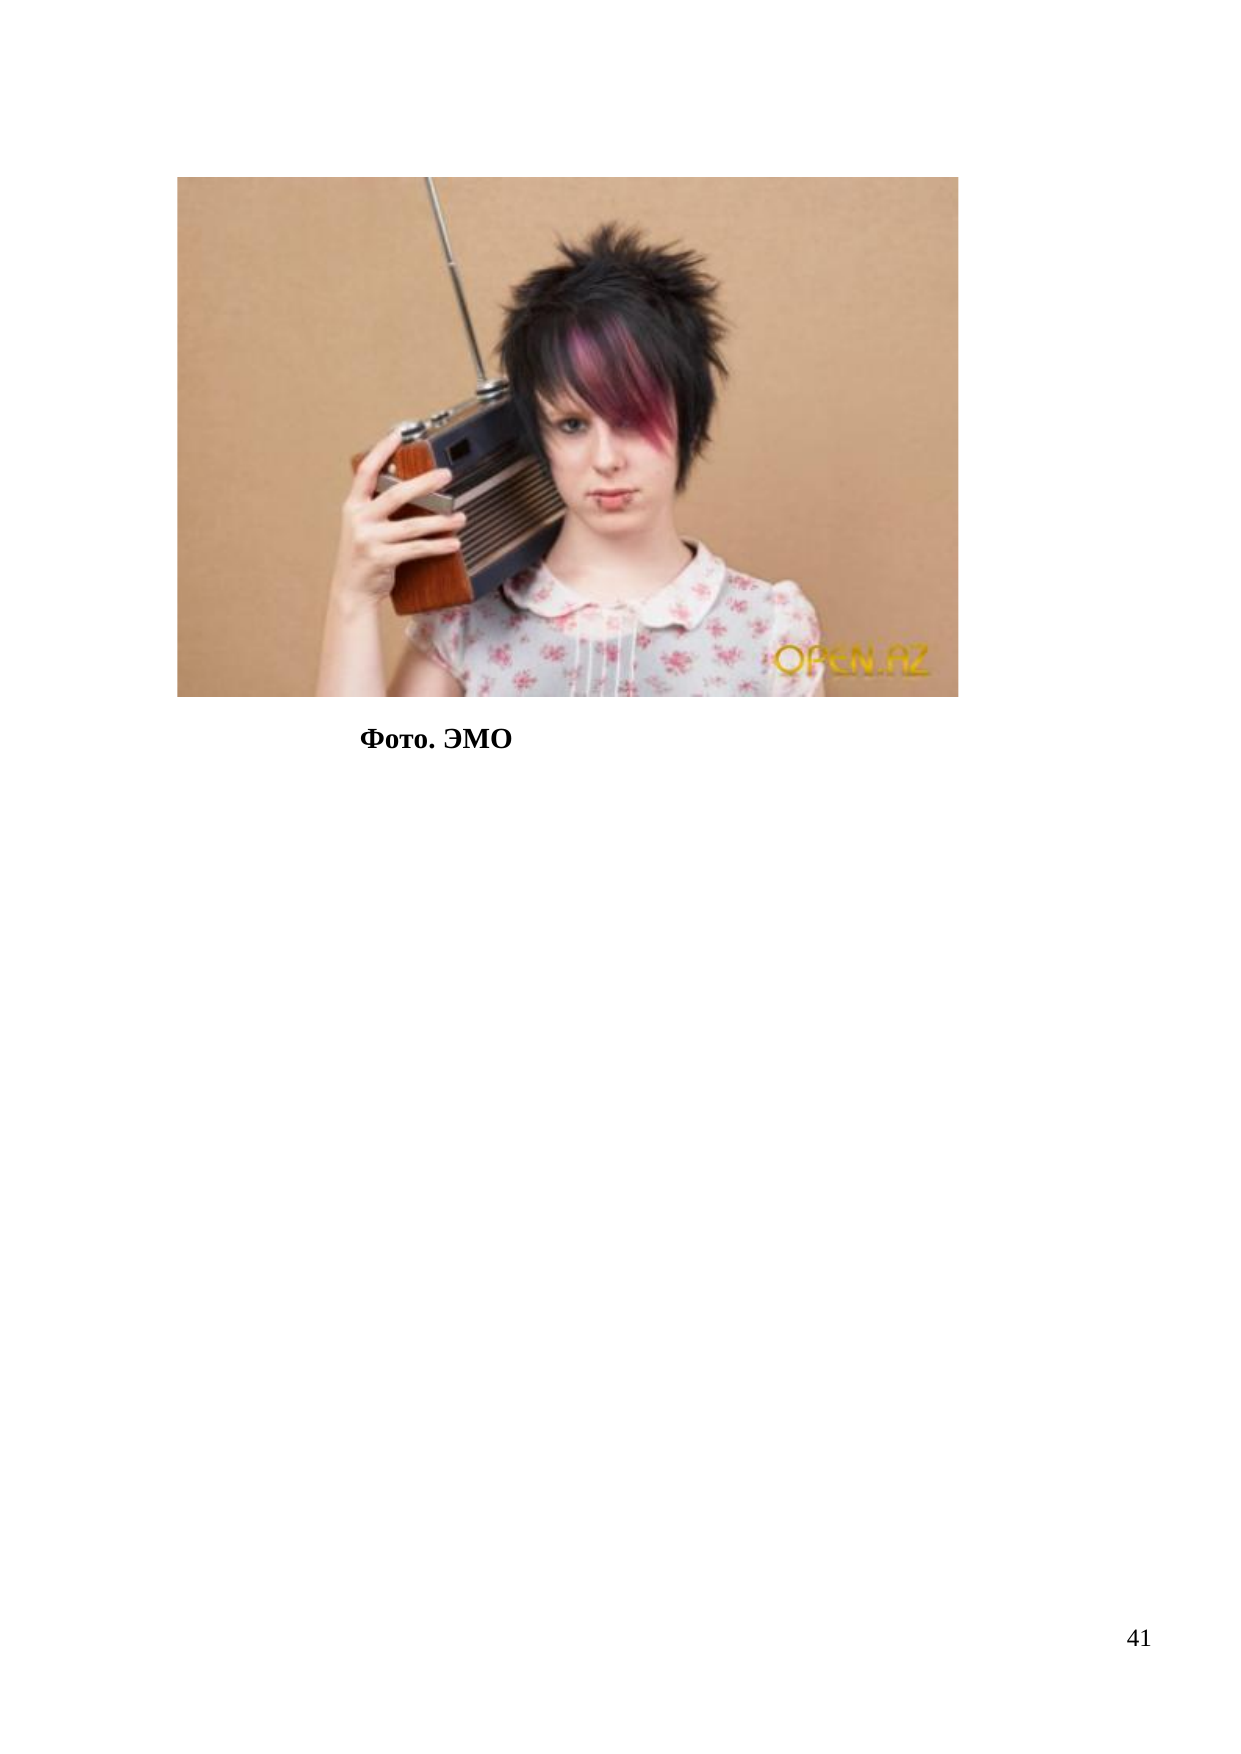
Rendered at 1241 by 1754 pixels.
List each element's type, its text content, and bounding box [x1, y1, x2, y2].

text Фото. ЭМО [177, 721, 1152, 755]
picture [177, 177, 959, 697]
